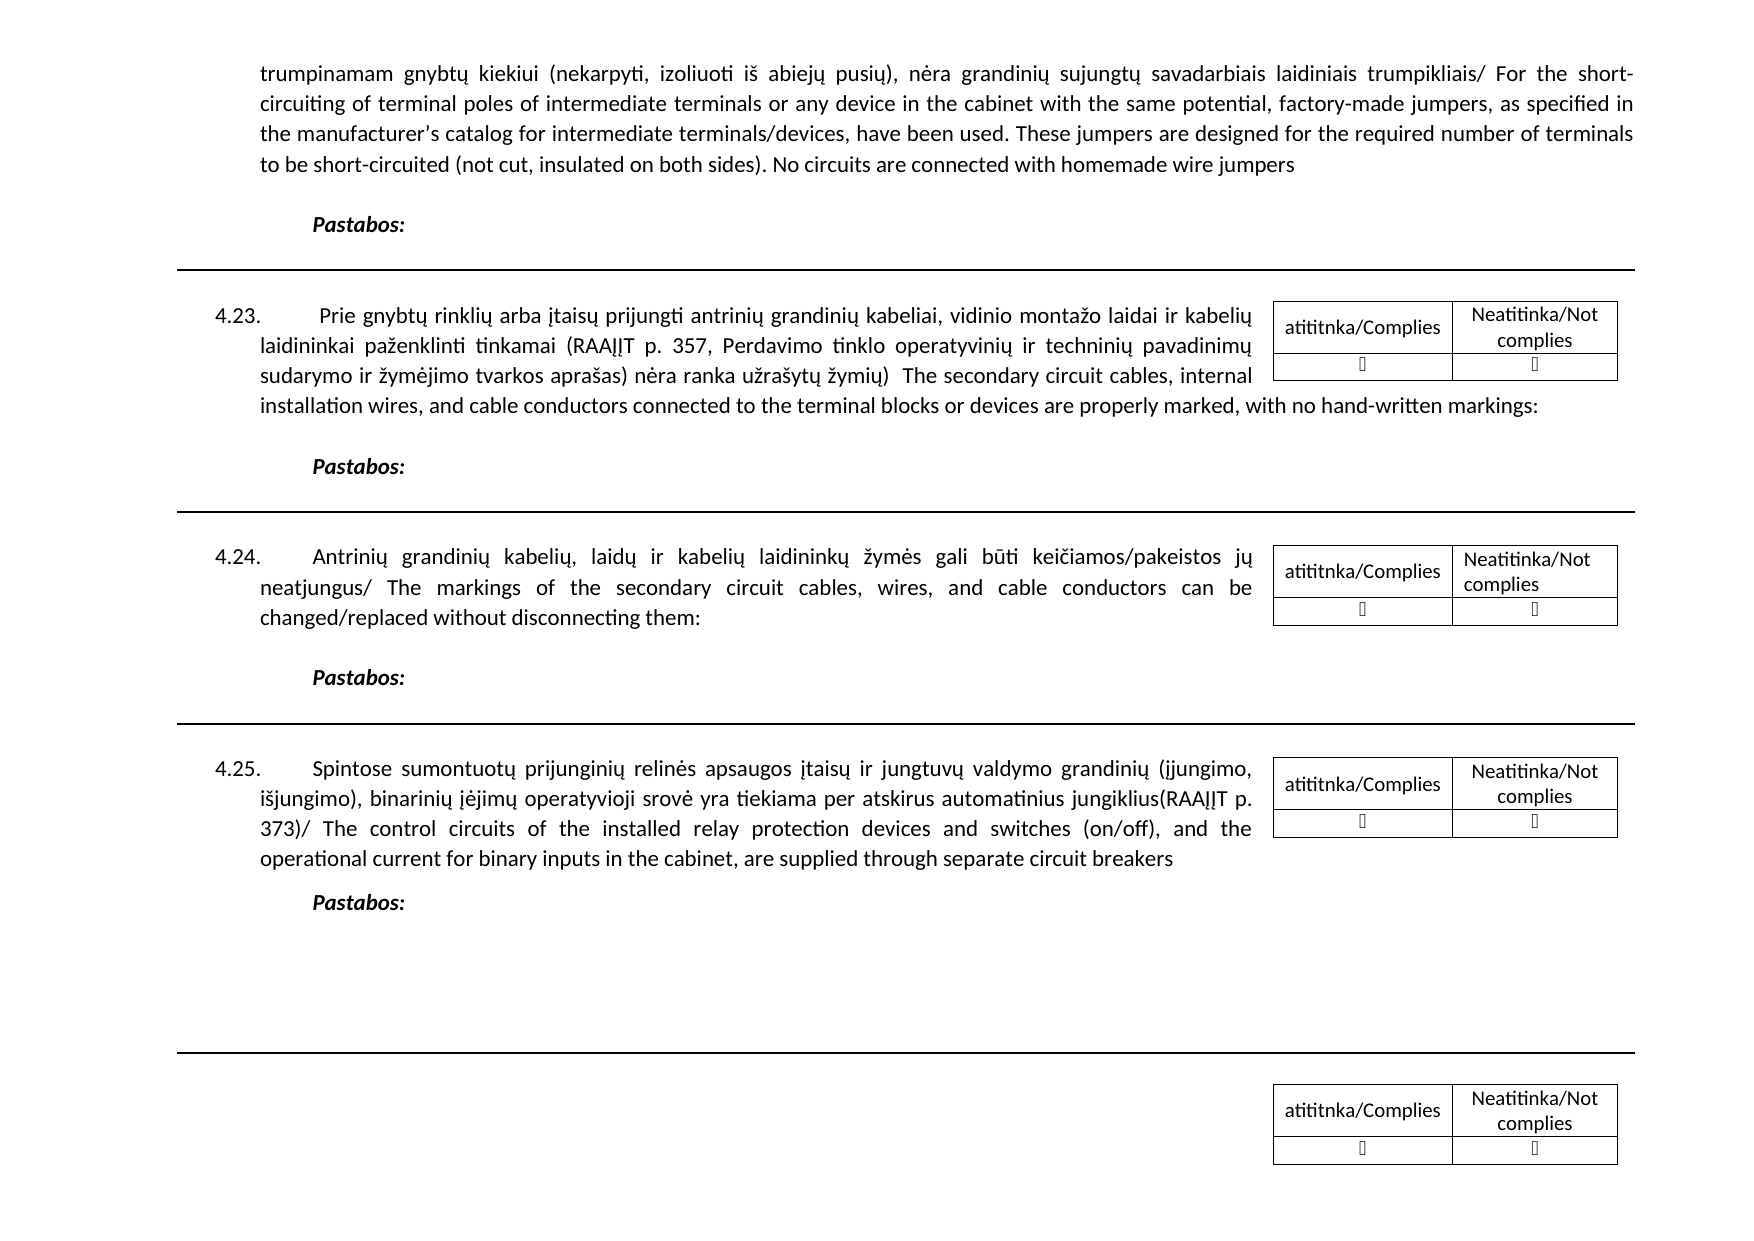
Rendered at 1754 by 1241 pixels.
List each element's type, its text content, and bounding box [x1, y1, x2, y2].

list Pastabos: [215, 663, 1636, 691]
table_cell [1453, 1137, 1617, 1163]
table_cell [1453, 810, 1617, 837]
table_header Neatitinka/Not complies [1453, 546, 1617, 597]
table_header Neatitinka/Not complies [1453, 1085, 1617, 1136]
table_header atititnka/Complies [1274, 758, 1452, 809]
table_header atititnka/Complies [1274, 1085, 1452, 1136]
table_cell [1274, 1137, 1452, 1163]
list Antrinių grandinių kabelių, laidų ir kabelių laidininkų žymės gali būti keičiamos/pakeistos jų neatjungus/ The markings of the secondary circuit cables, wires, and cable conductors can be changed/replaced without disconnecting them: [215, 542, 1636, 631]
table_cell [1274, 598, 1452, 625]
list Spintose sumontuotų prijunginių relinės apsaugos įtaisų ir jungtuvų valdymo grandinių (įjungimo, išjungimo), binarinių įėjimų operatyvioji srovė yra tiekiama per atskirus automatinius jungiklius(RAAĮĮT p. 373)/ The control circuits of the installed relay protection devices and switches (on/off), and the operational current for binary inputs in the cabinet, are supplied through separate circuit breakers [215, 754, 1636, 872]
list Pastabos: [215, 888, 1636, 916]
table_cell [1453, 598, 1617, 625]
table_header atititnka/Complies [1274, 302, 1452, 352]
table_header atititnka/Complies [1274, 546, 1452, 597]
list Pastabos: [215, 452, 1636, 480]
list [215, 59, 1636, 178]
table_cell [1274, 810, 1452, 837]
list Pastabos: [215, 210, 1636, 238]
table_cell [1453, 354, 1617, 380]
table_header Neatitinka/Not complies [1453, 302, 1617, 352]
list Prie gnybtų rinklių arba įtaisų prijungti antrinių grandinių kabeliai, vidinio montažo laidai ir kabelių laidininkai paženklinti tinkamai (RAAĮĮT p. 357, Perdavimo tinklo operatyvinių ir techninių pavadinimų sudarymo ir žymėjimo tvarkos aprašas) nėra ranka užrašytų žymių) The secondary circuit cables, internal installation wires, and cable conductors connected to the terminal blocks or devices are properly marked, with no hand-written markings: [215, 301, 1636, 419]
table_cell [1274, 354, 1452, 380]
table_header Neatitinka/Not complies [1453, 758, 1617, 809]
